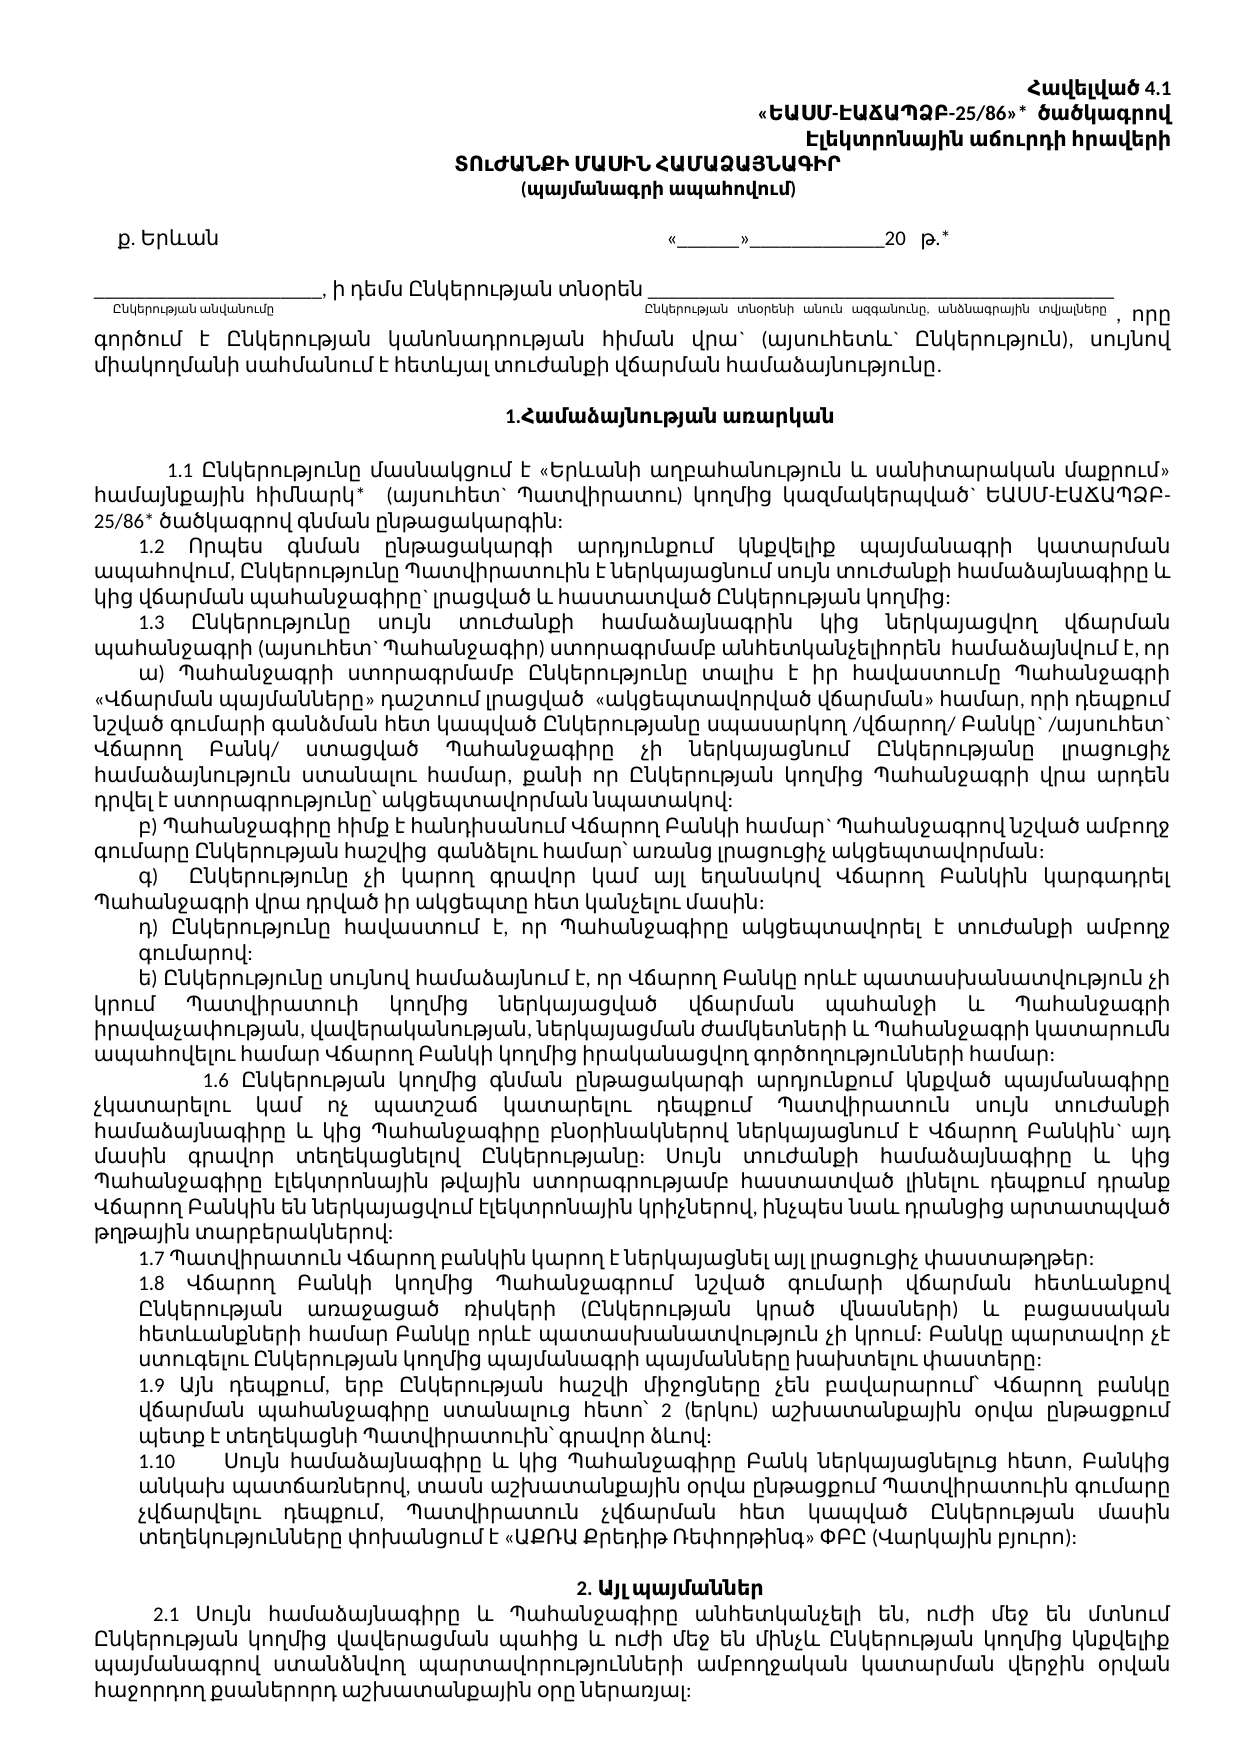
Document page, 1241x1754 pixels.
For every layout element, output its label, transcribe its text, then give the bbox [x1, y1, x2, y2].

text ա) Պահանջագրի ստորագրմամբ Ընկերությունը տալիս է իր հավաստումը Պահանջագրի «Վճարման պայմանները» դաշտում լրացված «ակցեպտավորված վճարման» համար, որի դեպքում նշված գումարի գանձման հետ կապված Ընկերությանը սպասարկող /վճարող/ Բանկը` /այսուհետ` Վճարող Բանկ/ ստացված Պահանջագիրը չի ներկայացնում Ընկերությանը լրացուցիչ համաձայնություն ստանալու համար, քանի որ Ընկերության կողմից Պահանջագրի վրա արդեն դրվել է ստորագրությունը՝ ակցեպտավորման նպատակով: [94, 660, 1171, 813]
text ՏՈւԺԱՆՔԻ ՄԱՍԻՆ ՀԱՄԱՁԱՅՆԱԳԻՐ [94, 151, 1171, 177]
text 2.1 Սույն համաձայնագիրը և Պահանջագիրը անհետկանչելի են, ուժի մեջ են մտնում Ընկերության կողմից վավերացման պահից և ուժի մեջ են մինչև Ընկերության կողմից կնքվելիք պայմանագրով ստանձնվող պարտավորությունների ամբողջական կատարման վերջին օրվան հաջորդող քսաներորդ աշխատանքային օրը ներառյալ: [94, 1601, 1171, 1702]
text դ) Ընկերությունը հավաստում է, որ Պահանջագիրը ակցեպտավորել է տուժանքի ամբողջ գումարով: [138, 914, 1171, 965]
text Ընկերության անվանումը Ընկերության տնօրենի անուն ազգանունը, անձնագրային տվյալները , որը գործում է Ընկերության կանոնադրության հիման վրա` (այսուհետև` Ընկերություն), սույնով միակողմանի սահմանում է հետևյալ տուժանքի վճարման համաձայնությունը. [94, 301, 1171, 377]
text 1.8 Վճարող Բանկի կողմից Պահանջագրում նշված գումարի վճարման հետևանքով Ընկերության առաջացած ռիսկերի (Ընկերության կրած վնասների) և բացասական հետևանքների համար Բանկը որևէ պատասխանատվություն չի կրում: Բանկը պարտավոր չէ ստուգելու Ընկերության կողմից պայմանագրի պայմանները խախտելու փաստերը: [138, 1270, 1171, 1372]
text 1.Համաձայնության առարկան [169, 403, 1171, 428]
text 1.2 Որպես գնման ընթացակարգի արդյունքում կնքվելիք պայմանագրի կատարման ապահովում, Ընկերությունը Պատվիրատուին է ներկայացնում սույն տուժանքի համաձայնագիրը և կից վճարման պահանջագիրը` լրացված և հաստատված Ընկերության կողմից: [94, 533, 1171, 609]
text 1.9 Այն դեպքում, երբ Ընկերության հաշվի միջոցները չեն բավարարում՝ Վճարող բանկը վճարման պահանջագիրը ստանալուց հետո՝ 2 (երկու) աշխատանքային օրվա ընթացքում պետք է տեղեկացնի Պատվիրատուին՝ գրավոր ձևով: [138, 1372, 1171, 1448]
text Էլեկտրոնային աճուրդի հրավերի [94, 126, 1171, 151]
text 1.6 Ընկերության կողմից գնման ընթացակարգի արդյունքում կնքված պայմանագիրը չկատարելու կամ ոչ պատշաճ կատարելու դեպքում Պատվիրատուն սույն տուժանքի համաձայնագիրը և կից Պահանջագիրը բնօրինակներով ներկայացնում է Վճարող Բանկին` այդ մասին գրավոր տեղեկացնելով Ընկերությանը: Սույն տուժանքի համաձայնագիրը և կից Պահանջագիրը էլեկտրոնային թվային ստորագրությամբ հաստատված լինելու դեպքում դրանք Վճարող Բանկին են ներկայացվում էլեկտրոնային կրիչներով, ինչպես նաև դրանցից արտատպված թղթային տարբերակներով: [94, 1067, 1171, 1245]
text 1.3 Ընկերությունը սույն տուժանքի համաձայնագրին կից ներկայացվող վճարման պահանջագրի (այսուհետ` Պահանջագիր) ստորագրմամբ անհետկանչելիորեն համաձայնվում է, որ [94, 609, 1171, 660]
text գ) Ընկերությունը չի կարող գրավոր կամ այլ եղանակով Վճարող Բանկին կարգադրել Պահանջագրի վրա դրված իր ակցեպտը հետ կանչելու մասին: [94, 864, 1171, 914]
text 1.10 Սույն համաձայնագիրը և կից Պահանջագիրը Բանկ ներկայացնելուց հետո, Բանկից անկախ պատճառներով, տասն աշխատանքային օրվա ընթացքում Պատվիրատուին գումարը չվճարվելու դեպքում, Պատվիրատուն չվճարման հետ կապված Ընկերության մասին տեղեկությունները փոխանցում է «ԱՔՌԱ Քրեդիթ Ռեփորթինգ» ՓԲԸ (Վարկային բյուրո): [138, 1448, 1171, 1550]
text 1.1 Ընկերությունը մասնակցում է «Երևանի աղբահանություն և սանիտարական մաքրում» համայնքային հիմնարկ* (այսուհետ` Պատվիրատու) կողմից կազմակերպված` ԵԱՍՄ-ԷԱՃԱՊՁԲ-25/86* ծածկագրով գնման ընթացակարգին: [94, 457, 1171, 533]
text ե) Ընկերությունը սույնով համաձայնում է, որ Վճարող Բանկը որևէ պատասխանատվություն չի կրում Պատվիրատուի կողմից ներկայացված վճարման պահանջի և Պահանջագրի իրավաչափության, վավերականության, ներկայացման ժամկետների և Պահանջագրի կատարումն ապահովելու համար Վճարող Բանկի կողմից իրականացվող գործողությունների համար: [94, 965, 1171, 1067]
text «ԵԱՍՄ-ԷԱՃԱՊՁԲ-25/86»* ծածկագրով [94, 100, 1171, 126]
text ք. Երևան «______»_____________20 թ.* [94, 225, 1171, 250]
text 2. Այլ պայմաններ [169, 1575, 1171, 1601]
text ______________________, ի դեմս Ընկերության տնօրեն _____________________________________________ [94, 276, 1171, 301]
text Հավելված 4.1 [94, 75, 1171, 100]
text (պայմանագրի ապահովում) [94, 177, 1171, 199]
text բ) Պահանջագիրը հիմք է հանդիսանում Վճարող Բանկի համար` Պահանջագրով նշված ամբողջ գումարը Ընկերության հաշվից գանձելու համար՝ առանց լրացուցիչ ակցեպտավորման: [94, 813, 1171, 864]
text 1.7 Պատվիրատուն Վճարող բանկին կարող է ներկայացնել այլ լրացուցիչ փաստաթղթեր: [138, 1245, 1171, 1270]
